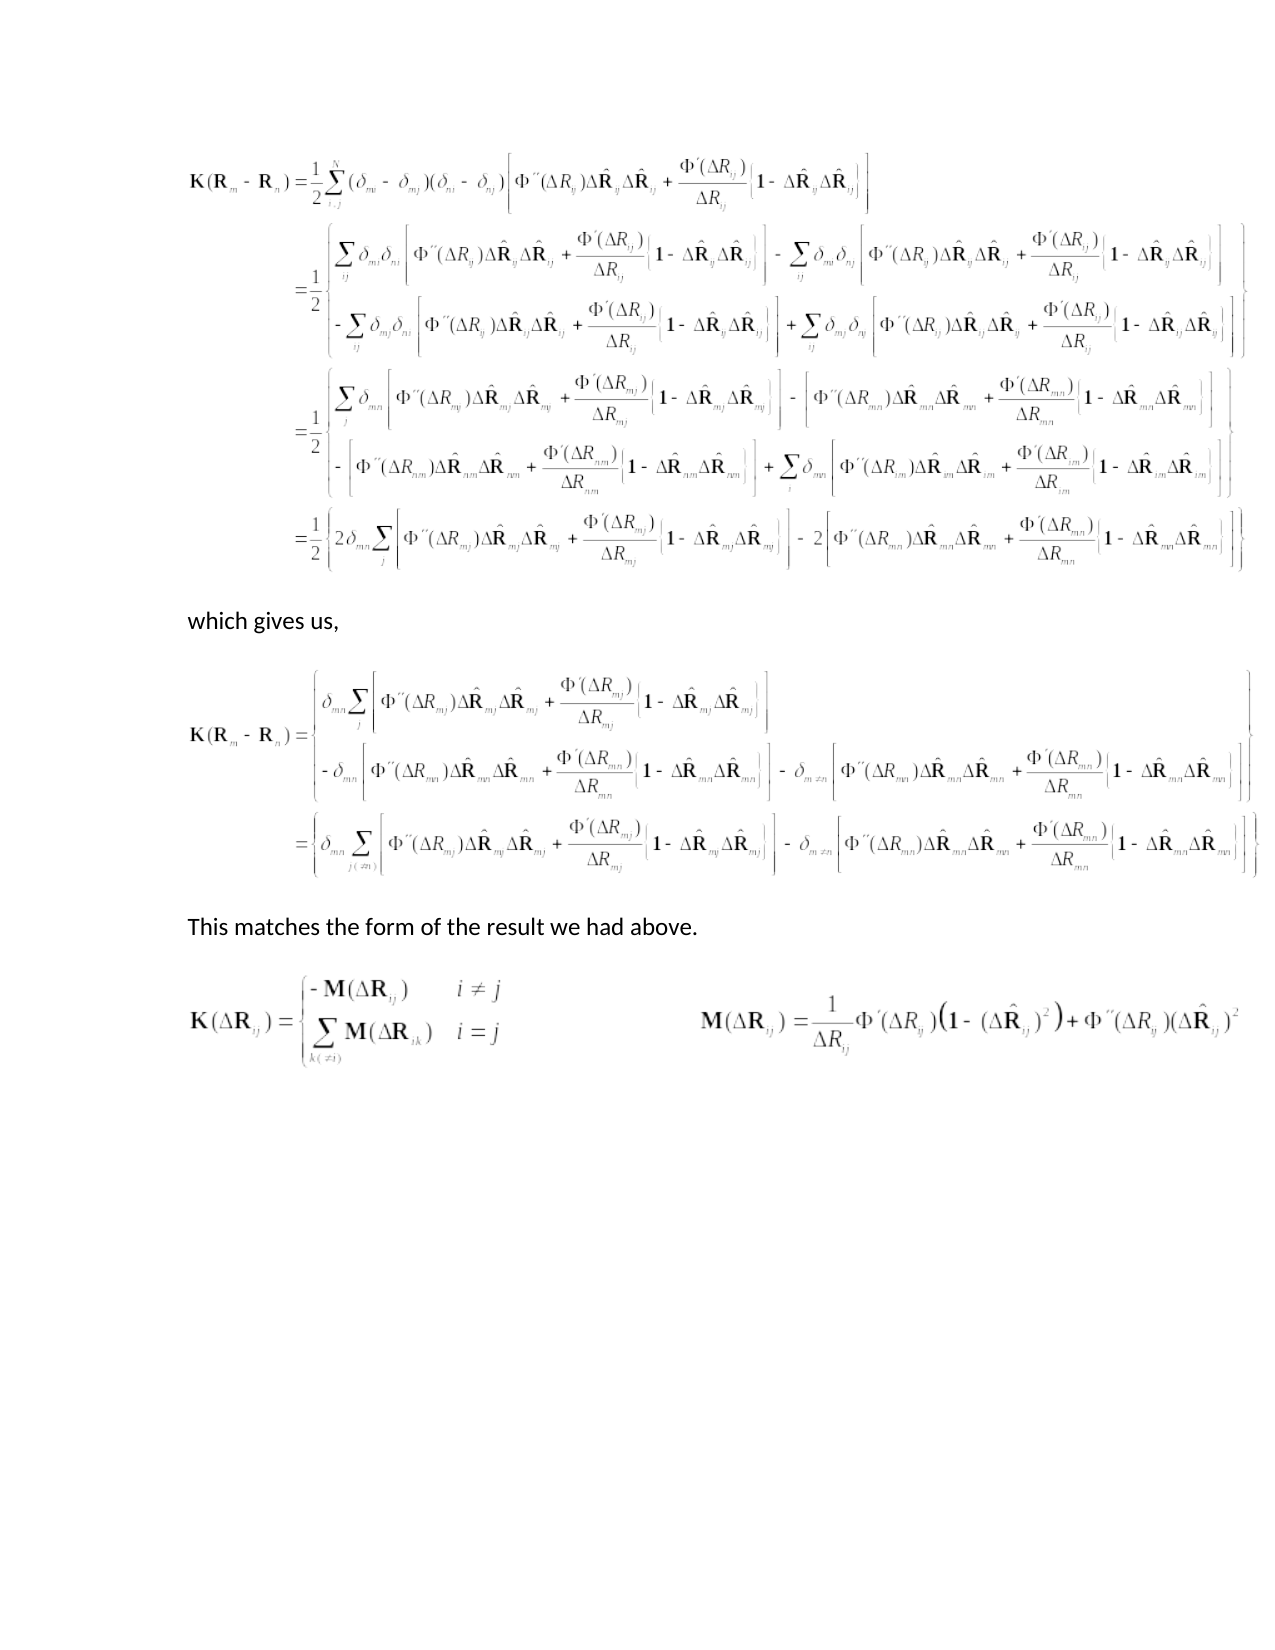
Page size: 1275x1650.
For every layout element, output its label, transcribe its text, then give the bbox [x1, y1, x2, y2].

text This matches the form of the result we had above. [187, 911, 1087, 941]
text which gives us, [187, 606, 1087, 636]
